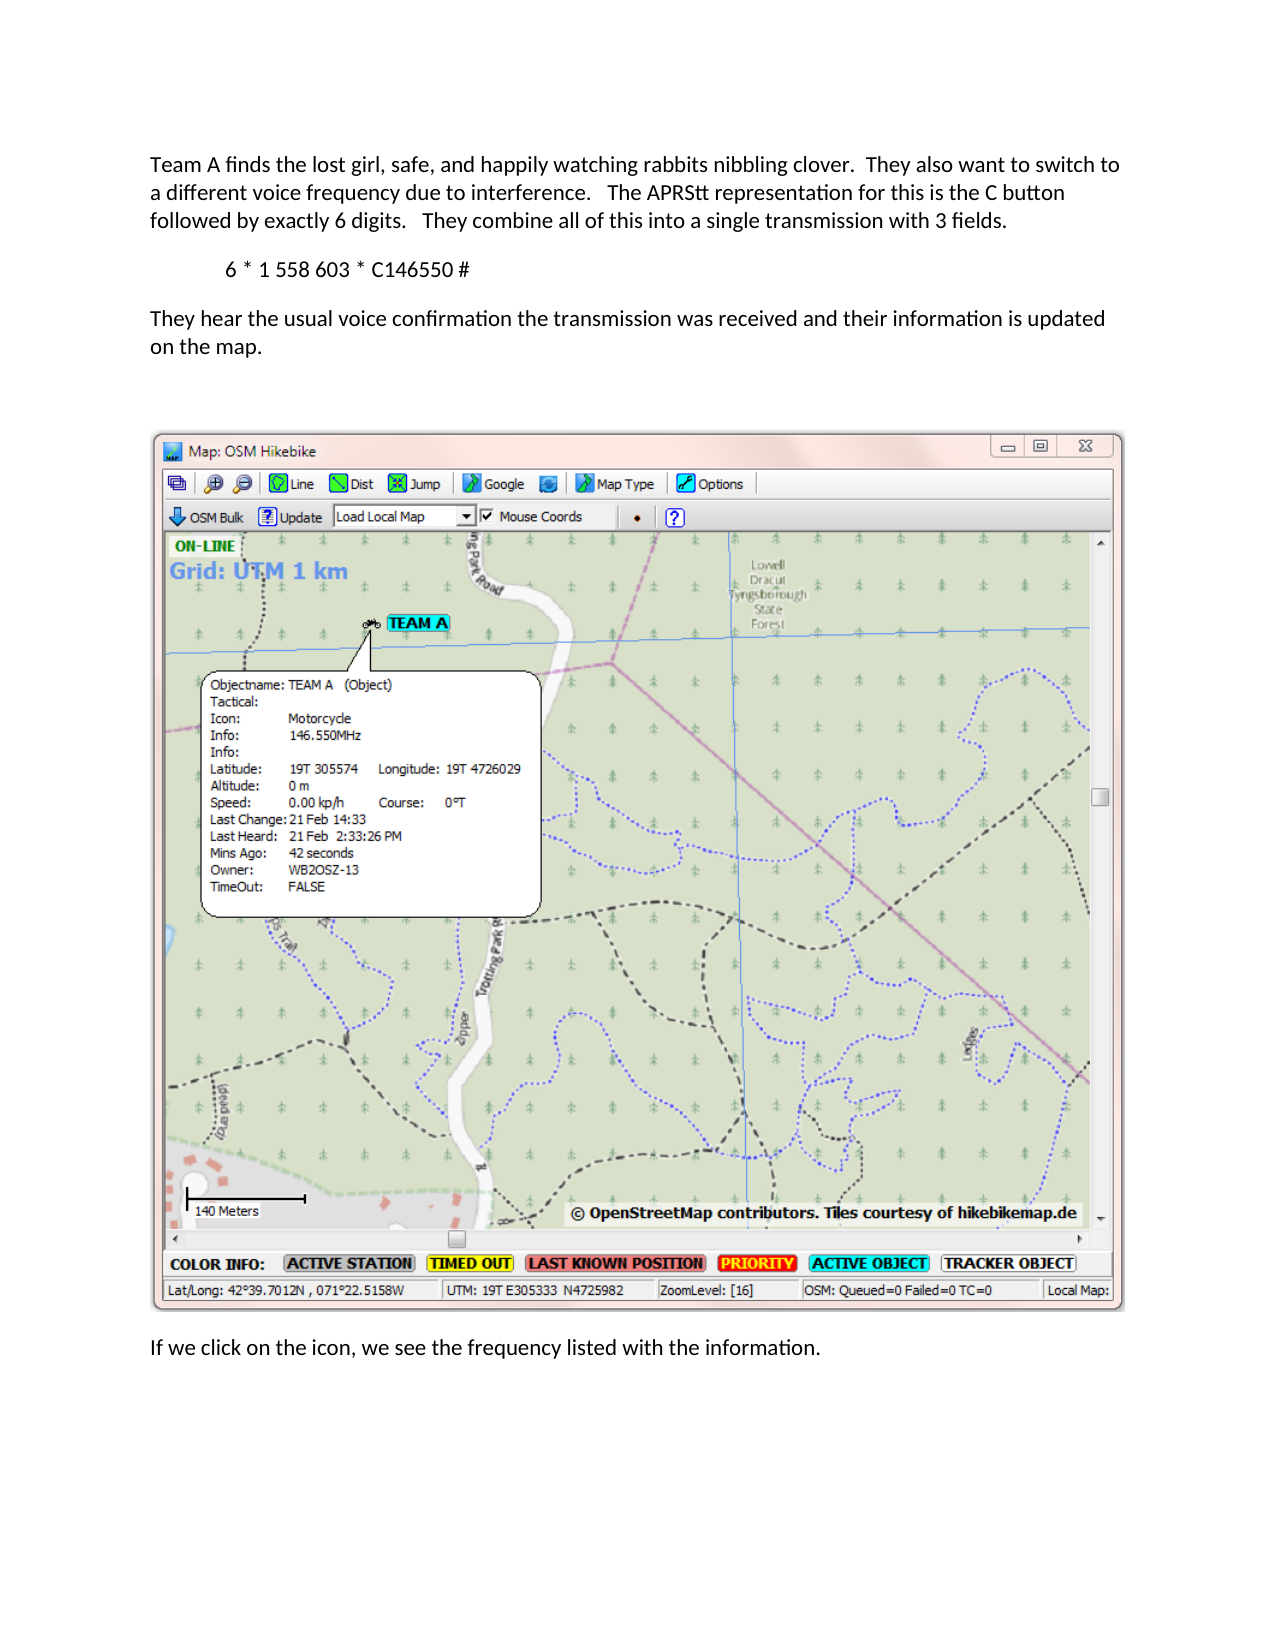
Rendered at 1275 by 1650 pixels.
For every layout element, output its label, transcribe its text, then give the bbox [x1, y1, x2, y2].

text 6 * 1 558 603 * C146550 # [225, 255, 1125, 283]
picture [150, 429, 1125, 1312]
text Team A finds the lost girl, safe, and happily watching rabbits nibbling clover. They also want to switch to a different voice frequency due to interference. The APRStt representation for this is the C button followed by exactly 6 digits. They combine all of this into a single transmission with 3 fields. [150, 150, 1125, 234]
text If we click on the icon, we see the frequency listed with the information. [150, 1333, 1125, 1361]
text They hear the usual voice confirmation the transmission was received and their information is updated on the map. [150, 304, 1125, 360]
